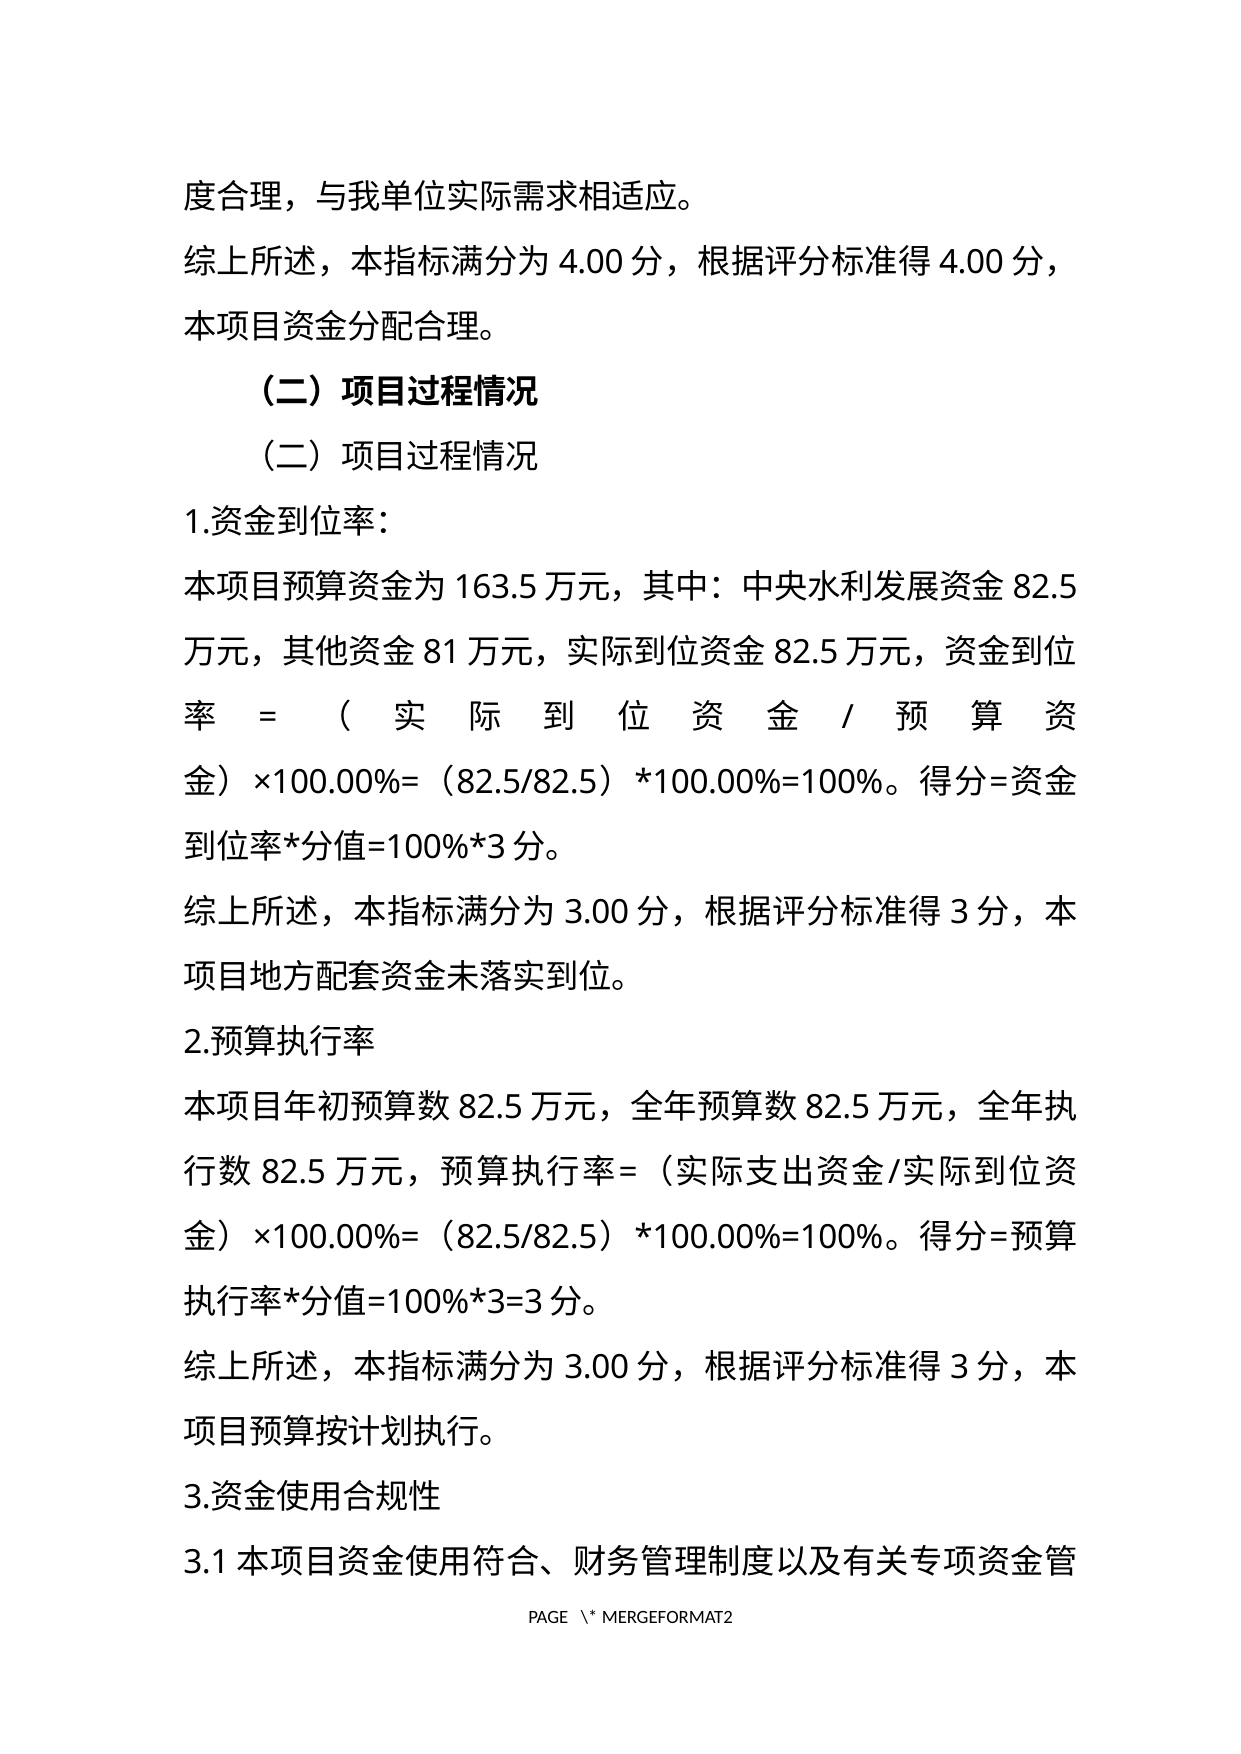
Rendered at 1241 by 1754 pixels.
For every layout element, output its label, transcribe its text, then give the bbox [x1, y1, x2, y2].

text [183, 162, 1078, 357]
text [183, 422, 1078, 1592]
text （二）项目过程情况 [183, 357, 1078, 422]
